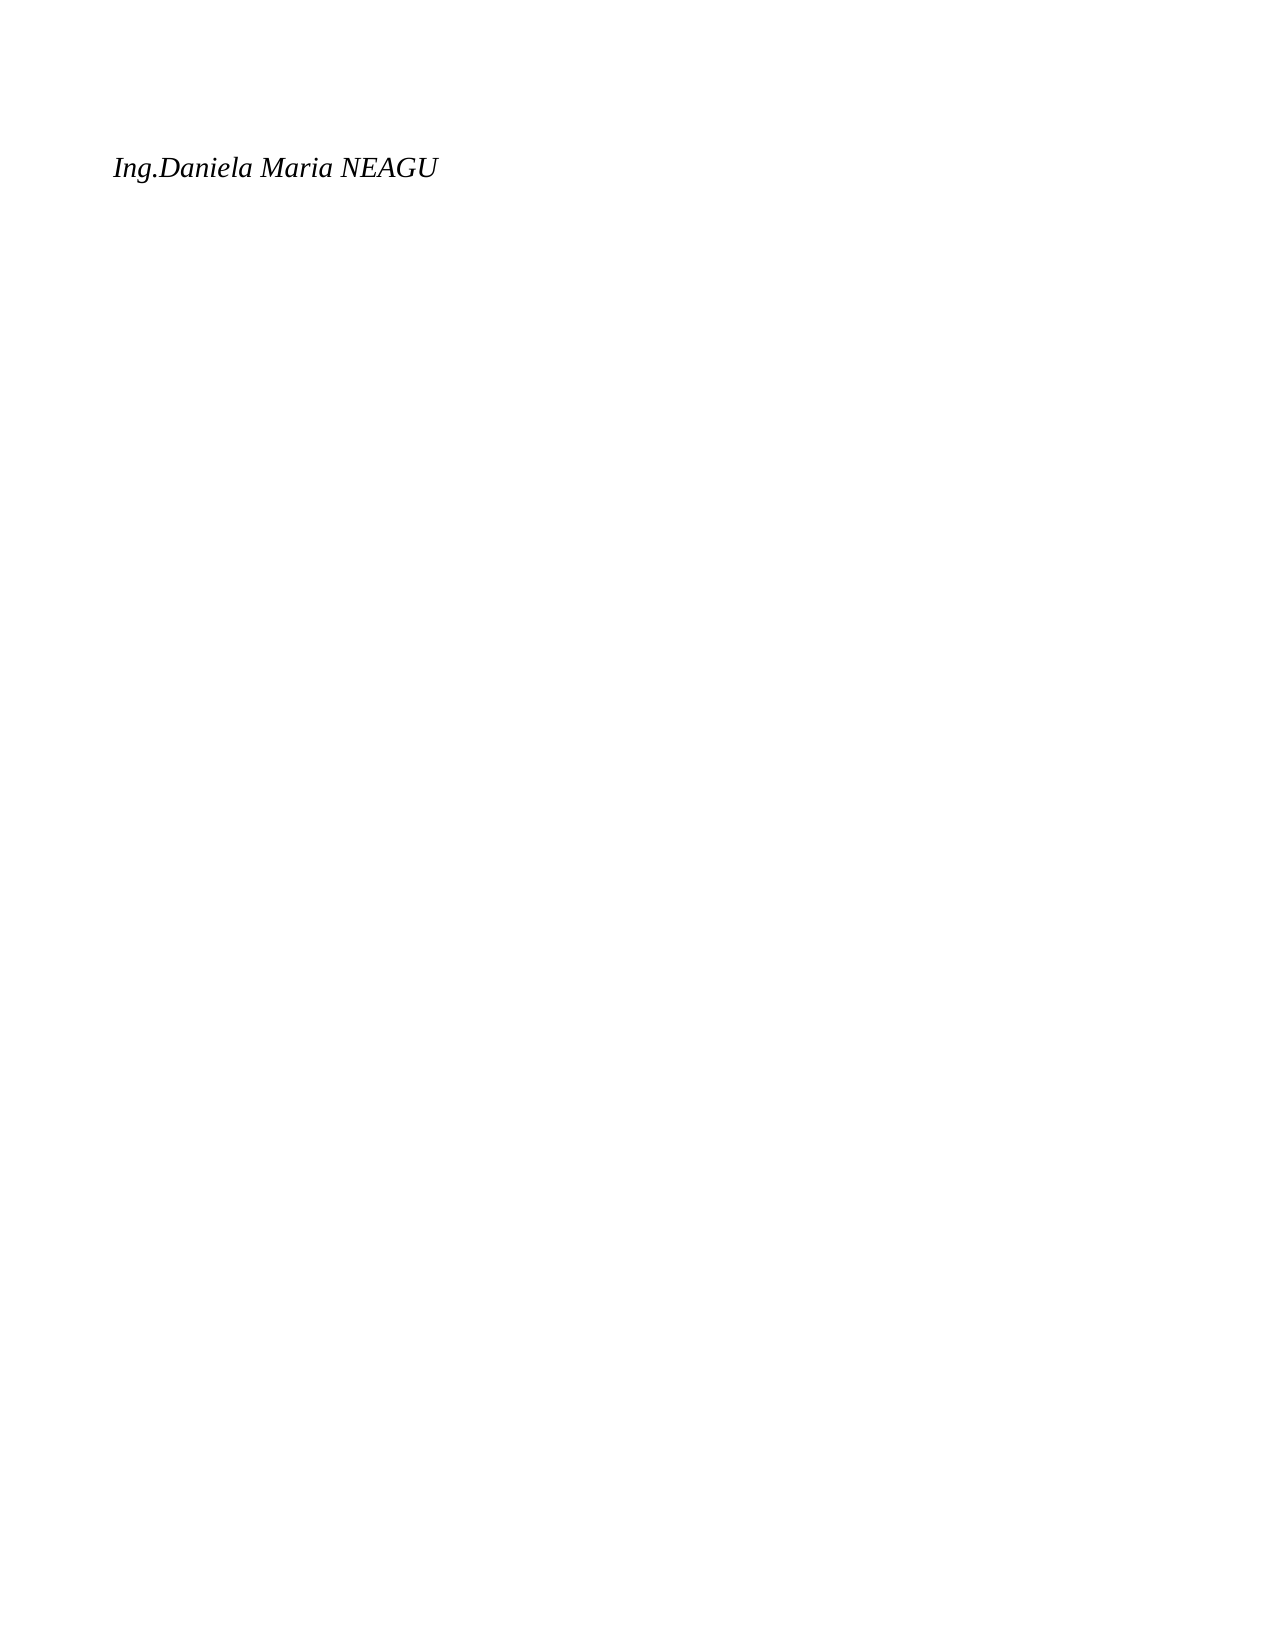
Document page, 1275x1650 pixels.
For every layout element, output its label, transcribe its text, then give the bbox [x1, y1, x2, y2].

text Ing.Daniela Maria NEAGU [106, 150, 1184, 183]
